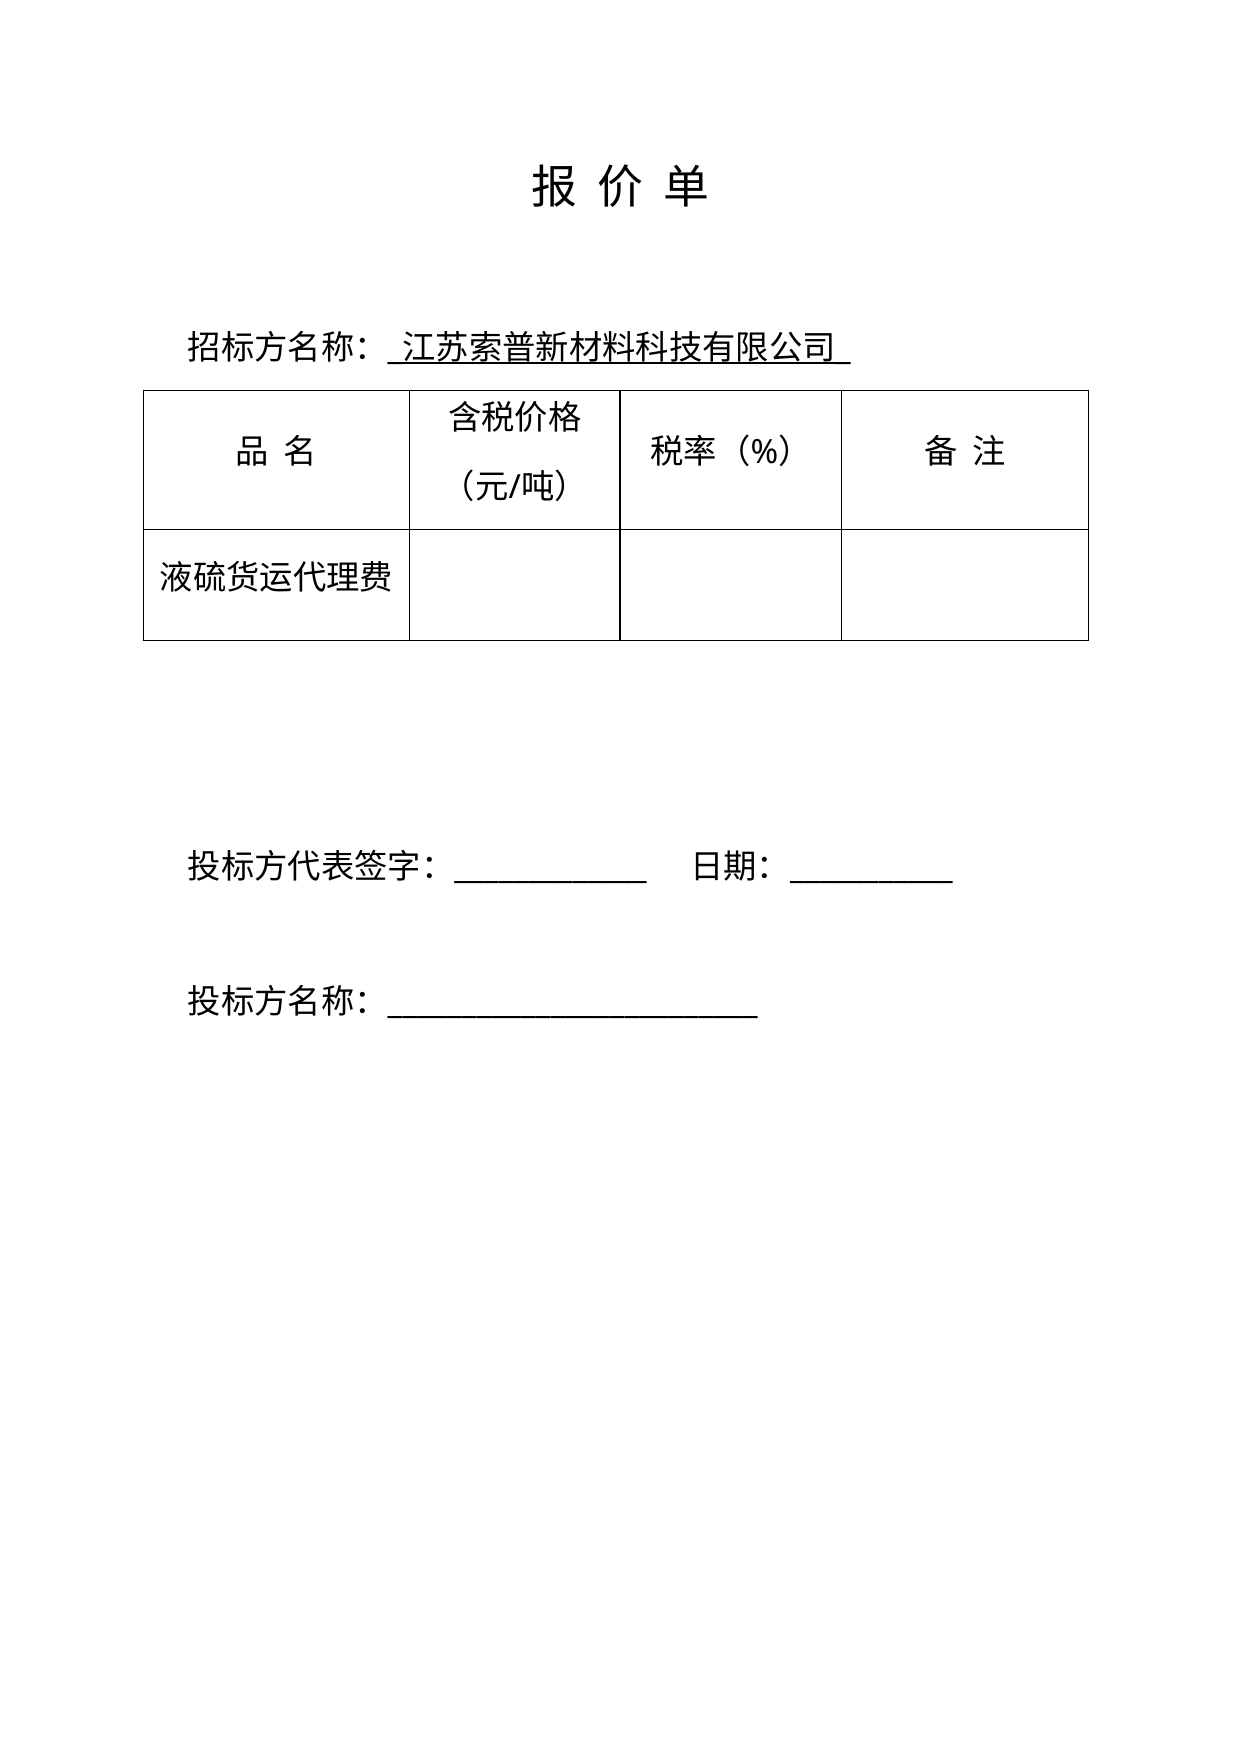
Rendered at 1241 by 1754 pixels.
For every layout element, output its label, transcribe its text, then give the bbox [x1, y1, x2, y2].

text 报 价 单 [187, 150, 1053, 216]
table_header 税率（%） [621, 391, 841, 529]
text 招标方名称：_江苏索普新材料科技有限公司_ [187, 320, 1053, 369]
table_cell [410, 530, 619, 640]
table_header 含税价格 （元/吨） [410, 391, 619, 529]
table_cell 液硫货运代理费 [144, 530, 409, 640]
table_header 备 注 [842, 391, 1088, 529]
text 投标方名称：_________________________ [187, 975, 1053, 1024]
text 投标方代表签字：_____________ 日期：___________ [187, 840, 1053, 888]
table_header 品 名 [144, 391, 409, 529]
table_cell [842, 530, 1088, 640]
table_cell [621, 530, 841, 640]
